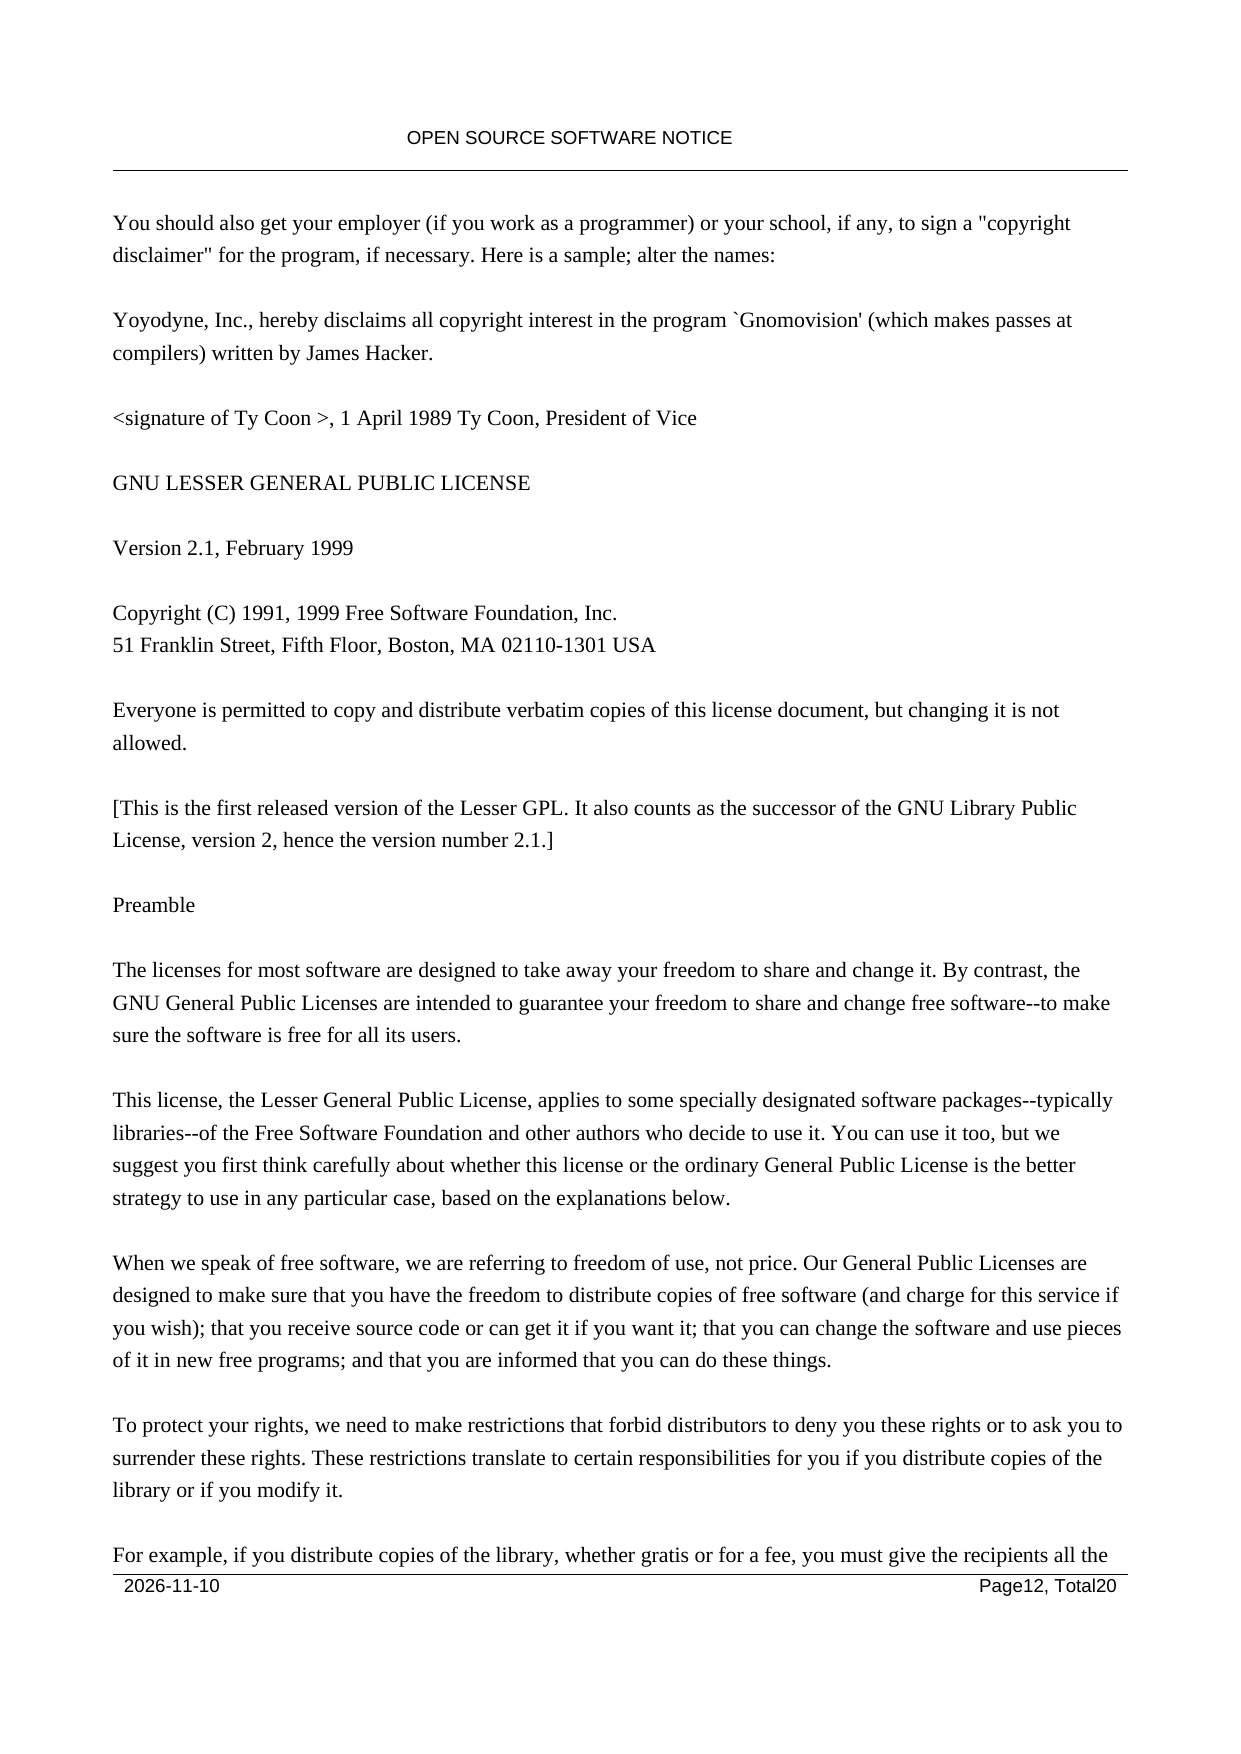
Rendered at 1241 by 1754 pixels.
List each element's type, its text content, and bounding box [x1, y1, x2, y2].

text GNU LESSER GENERAL PUBLIC LICENSE [112, 466, 1128, 499]
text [112, 1539, 1128, 1571]
text Everyone is permitted to copy and distribute verbatim copies of this license document, but changing it is not allowed. [112, 694, 1128, 759]
text Copyright (C) 1991, 1999 Free Software Foundation, Inc. [112, 596, 1128, 629]
text Version 2.1, February 1999 [112, 531, 1128, 564]
text You should also get your employer (if you work as a programmer) or your school, if any, to sign a "copyright disclaimer" for the program, if necessary. Here is a sample; alter the names: [112, 206, 1128, 271]
text When we speak of free software, we are referring to freedom of use, not price. Our General Public Licenses are designed to make sure that you have the freedom to distribute copies of free software (and charge for this service if you wish); that you receive source code or can get it if you want it; that you can change the software and use pieces of it in new free programs; and that you are informed that you can do these things. [112, 1246, 1128, 1376]
text This license, the Lesser General Public License, applies to some specially designated software packages--typically libraries--of the Free Software Foundation and other authors who decide to use it. You can use it too, but we suggest you first think carefully about whether this license or the ordinary General Public License is the better strategy to use in any particular case, based on the explanations below. [112, 1084, 1128, 1214]
text <signature of Ty Coon >, 1 April 1989 Ty Coon, President of Vice [112, 401, 1128, 434]
text Preamble [112, 889, 1128, 921]
text To protect your rights, we need to make restrictions that forbid distributors to deny you these rights or to ask you to surrender these rights. These restrictions translate to certain responsibilities for you if you distribute copies of the library or if you modify it. [112, 1409, 1128, 1506]
text Yoyodyne, Inc., hereby disclaims all copyright interest in the program `Gnomovision' (which makes passes at compilers) written by James Hacker. [112, 304, 1128, 369]
text The licenses for most software are designed to take away your freedom to share and change it. By contrast, the GNU General Public Licenses are intended to guarantee your freedom to share and change free software--to make sure the software is free for all its users. [112, 954, 1128, 1051]
text [This is the first released version of the Lesser GPL. It also counts as the successor of the GNU Library Public License, version 2, hence the version number 2.1.] [112, 791, 1128, 856]
text 51 Franklin Street, Fifth Floor, Boston, MA 02110-1301 USA [112, 629, 1128, 661]
